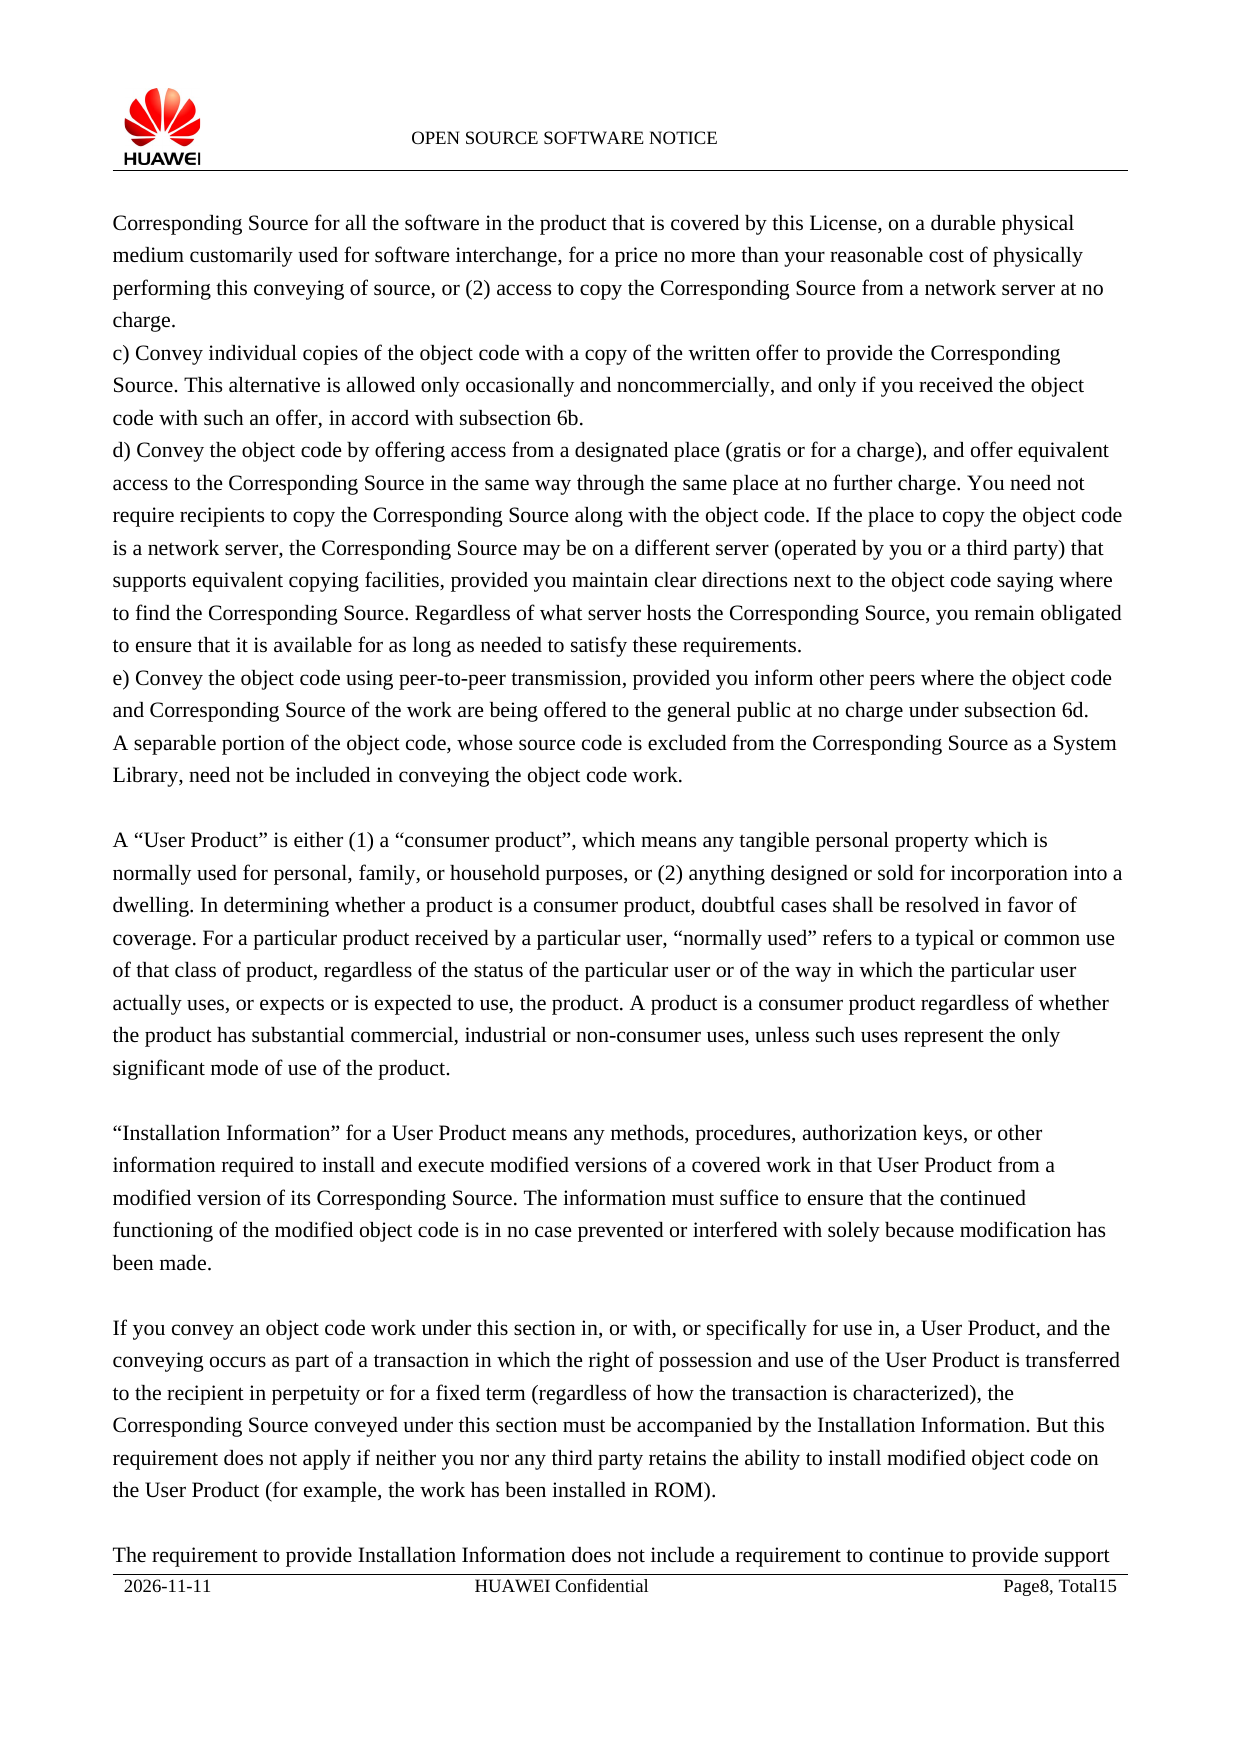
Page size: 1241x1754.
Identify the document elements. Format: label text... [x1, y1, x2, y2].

picture [124, 88, 201, 165]
